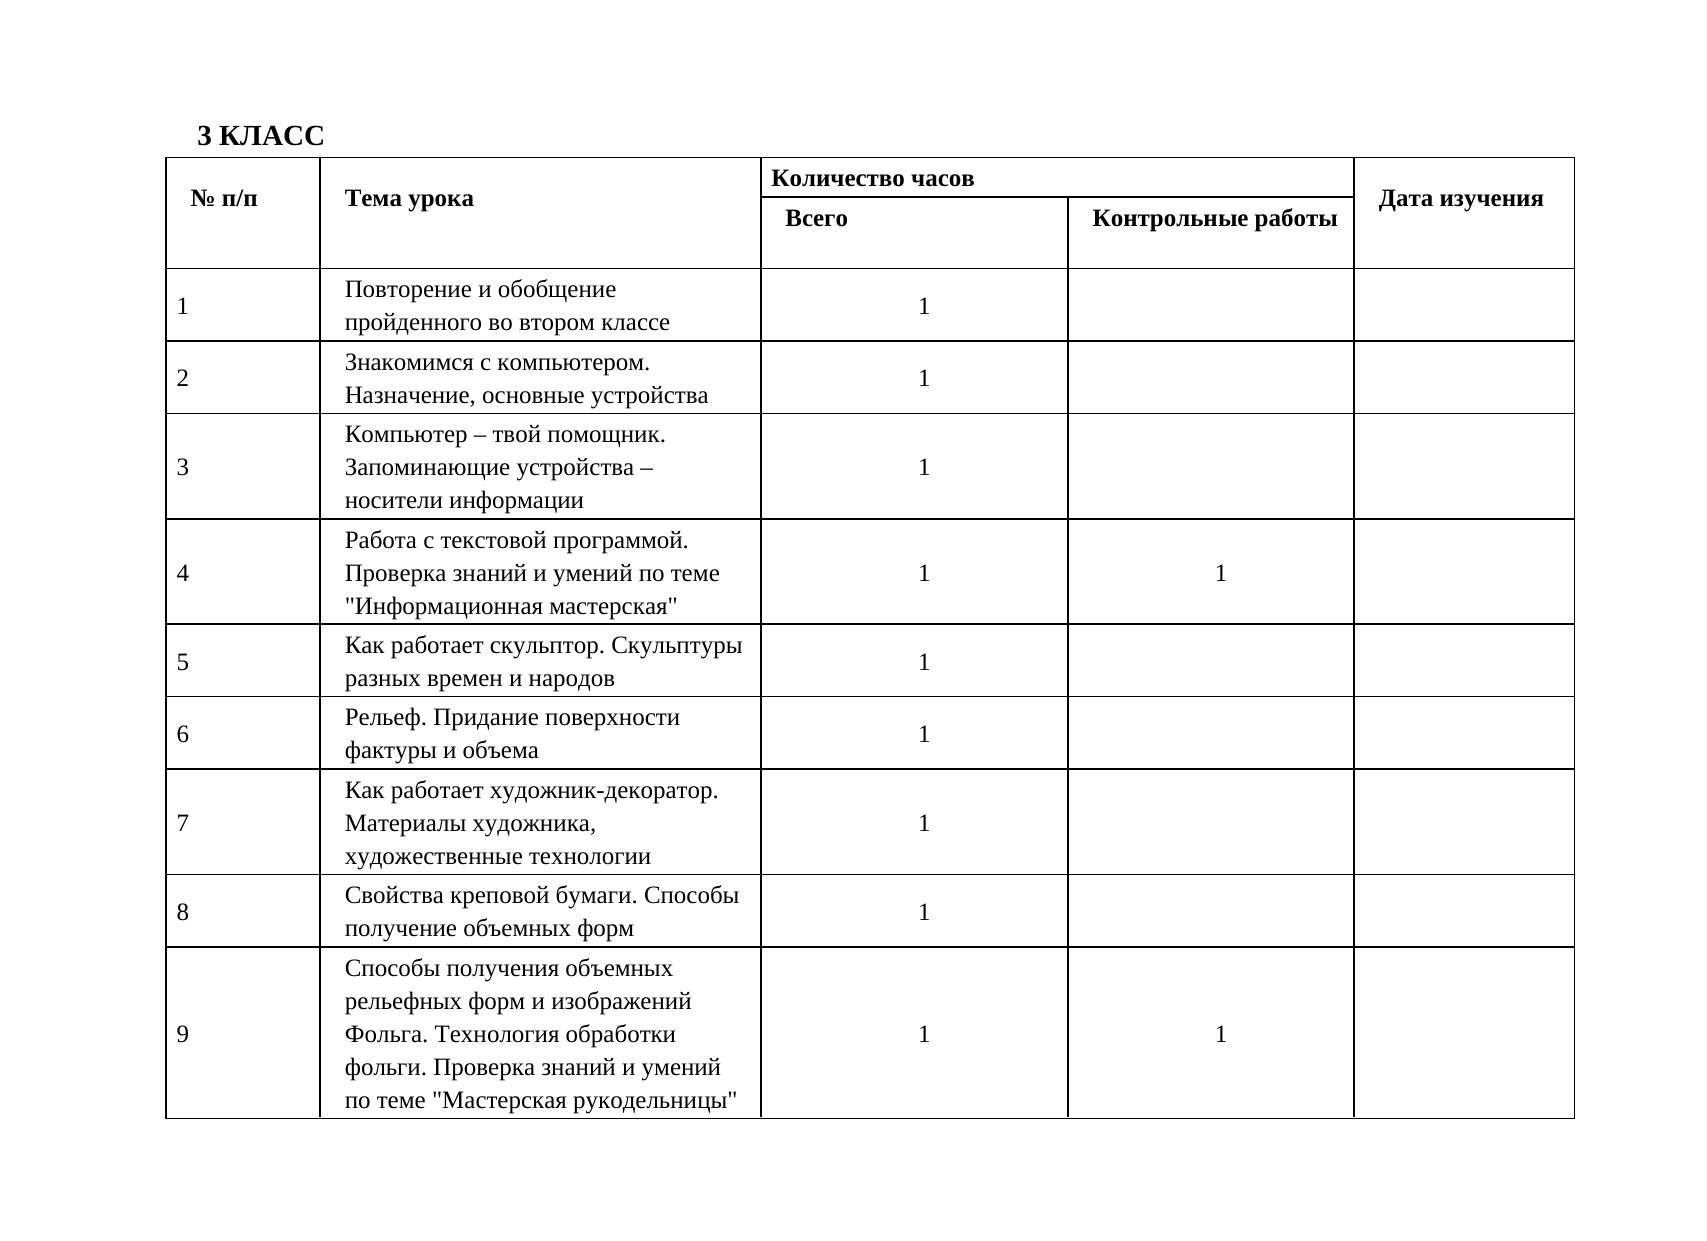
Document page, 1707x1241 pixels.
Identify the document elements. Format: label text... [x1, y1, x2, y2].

table_cell Как работает художник-декоратор. Материалы художника, художественные технологии [321, 770, 760, 873]
table_header Тема урока [321, 158, 760, 268]
table_cell [1355, 269, 1574, 340]
table_cell 2 [167, 342, 319, 412]
table_cell 1 [762, 948, 1067, 1117]
table_cell 1 [762, 520, 1067, 623]
table_cell [1355, 697, 1574, 768]
table_cell [1069, 269, 1353, 340]
table_cell 1 [762, 875, 1067, 946]
table_cell 1 [762, 625, 1067, 696]
table_header Количество часов [762, 158, 1353, 196]
table_cell [1355, 414, 1574, 518]
table_cell Способы получения объемных рельефных форм и изображений Фольга. Технология обработки фольги. Проверка знаний и умений по теме "Мастерская рукодельницы" [321, 948, 760, 1117]
table_cell 6 [167, 697, 319, 768]
table_cell 1 [1069, 948, 1353, 1117]
table_cell [1069, 770, 1353, 873]
table_cell Рельеф. Придание поверхности фактуры и объема [321, 697, 760, 768]
table_cell 5 [167, 625, 319, 696]
table_cell Контрольные работы [1069, 198, 1353, 268]
table_cell [1355, 625, 1574, 696]
table_cell Всего [762, 198, 1067, 268]
table_header № п/п [167, 158, 319, 268]
table_cell [1355, 875, 1574, 946]
text 3 КЛАСС [190, 118, 1618, 152]
table_cell Знакомимся с компьютером. Назначение, основные устройства [321, 342, 760, 412]
table_cell 1 [762, 342, 1067, 412]
table_cell [1355, 948, 1574, 1117]
table_cell 1 [762, 269, 1067, 340]
table_cell 1 [762, 414, 1067, 518]
table_cell Свойства креповой бумаги. Способы получение объемных форм [321, 875, 760, 946]
table_cell [1069, 875, 1353, 946]
table_cell 7 [167, 770, 319, 873]
table_cell [1355, 770, 1574, 873]
table_cell [1069, 414, 1353, 518]
table_cell Компьютер – твой помощник. Запоминающие устройства – носители информации [321, 414, 760, 518]
table_cell [1355, 520, 1574, 623]
table_cell [1355, 342, 1574, 412]
table_cell 4 [167, 520, 319, 623]
table_cell Работа с текстовой программой. Проверка знаний и умений по теме "Информационная мастерская" [321, 520, 760, 623]
table_cell [1069, 697, 1353, 768]
table_cell 8 [167, 875, 319, 946]
table_cell [1069, 342, 1353, 412]
table_cell Повторение и обобщение пройденного во втором классе [321, 269, 760, 340]
table_header Дата изучения [1355, 158, 1574, 268]
table_cell 1 [1069, 520, 1353, 623]
table_cell Как работает скульптор. Скульптуры разных времен и народов [321, 625, 760, 696]
table_cell 1 [762, 770, 1067, 873]
table_cell [1069, 625, 1353, 696]
table_cell 3 [167, 414, 319, 518]
table_cell 1 [167, 269, 319, 340]
table_cell 9 [167, 948, 319, 1117]
table_cell 1 [762, 697, 1067, 768]
